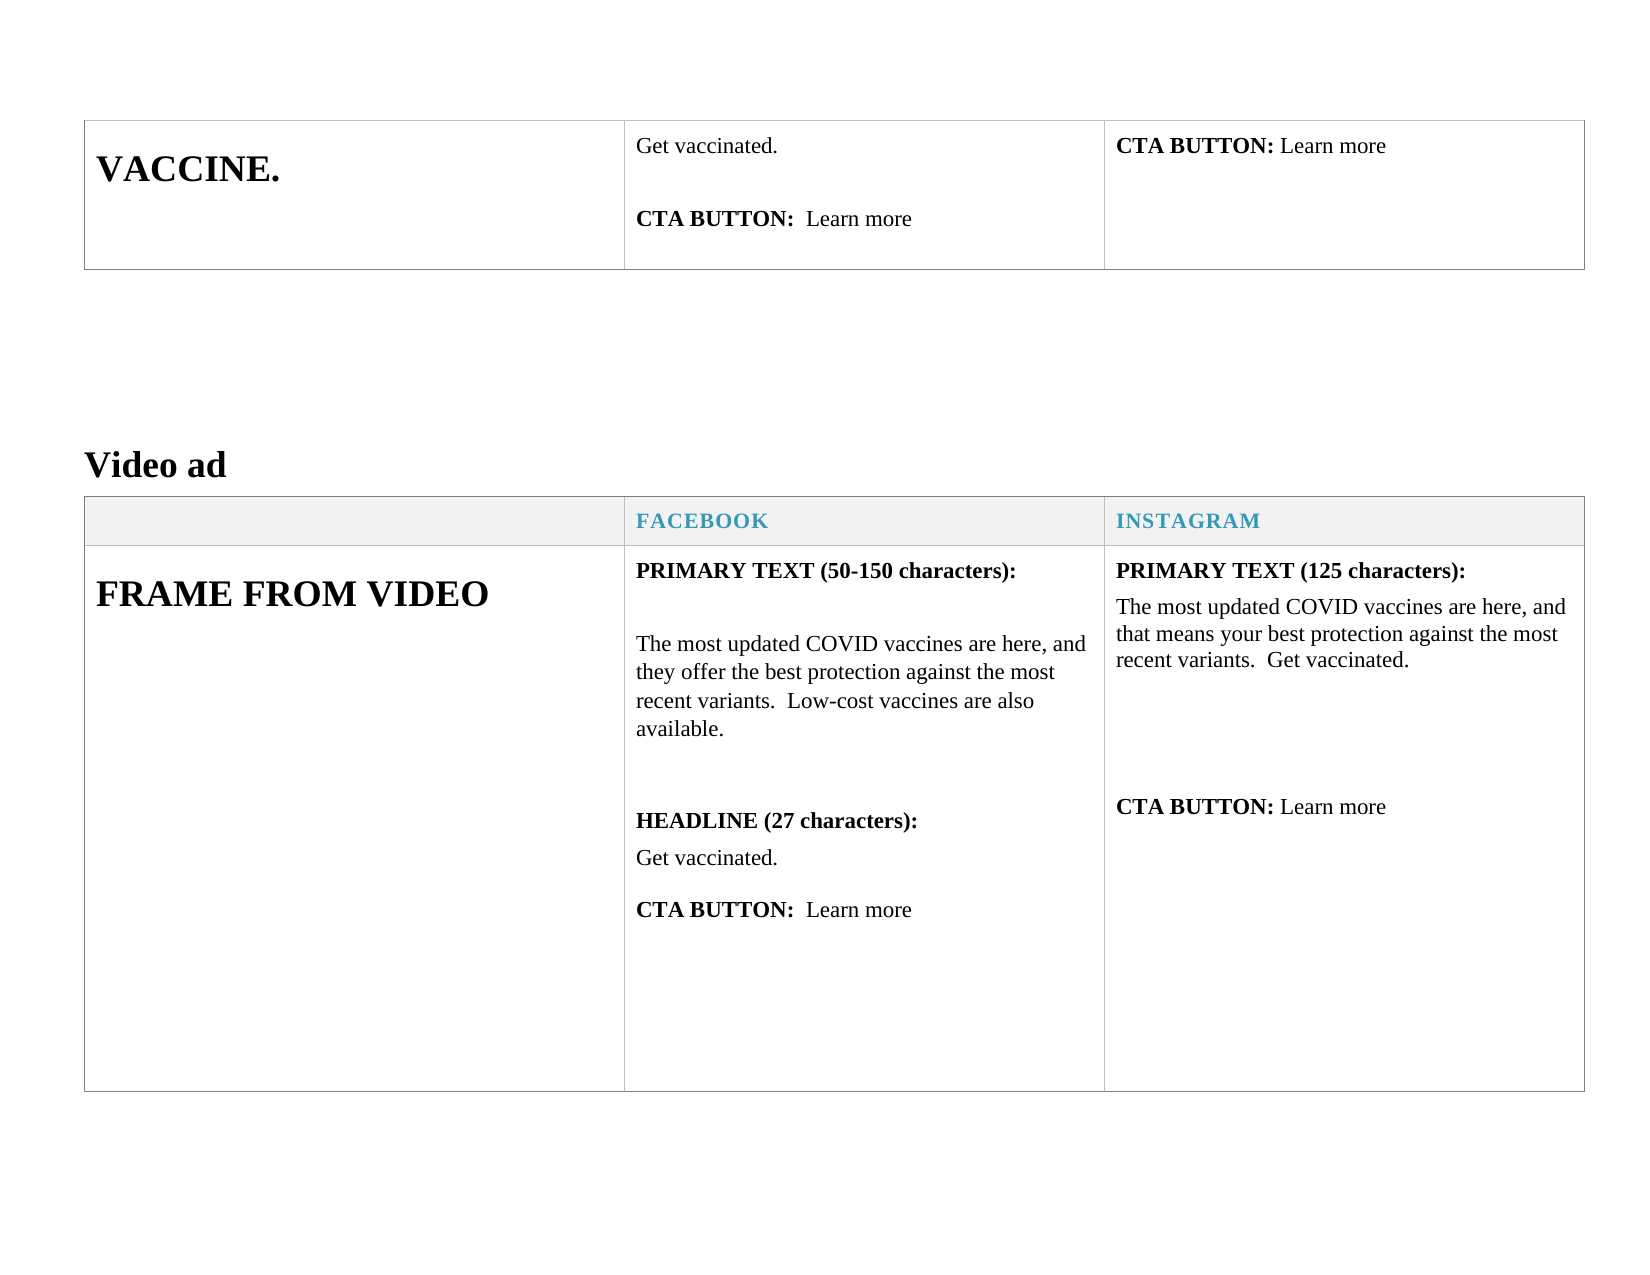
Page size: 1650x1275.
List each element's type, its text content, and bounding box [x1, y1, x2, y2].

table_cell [85, 121, 624, 268]
text Video ad [84, 442, 1575, 485]
table_cell PRIMARY TEXT (50-150 characters): The most updated COVID vaccines are here, and they offer the best protection against the most recent variants. Low-cost vaccines are also available. HEADLINE (27 characters): Get vaccinated. CTA BUTTON: Learn more [625, 546, 1104, 1091]
table_cell PRIMARY TEXT (125 characters): The most updated COVID vaccines are here, and that means your best protection against the most recent variants. Get vaccinated. CTA BUTTON: Learn more [1105, 546, 1584, 1091]
table_header [85, 497, 624, 545]
table_header INSTAGRAM [1105, 497, 1584, 545]
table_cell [1105, 121, 1584, 268]
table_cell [625, 121, 1104, 268]
table_cell FRAME FROM VIDEO [85, 546, 624, 1091]
table_header FACEBOOK [625, 497, 1104, 545]
